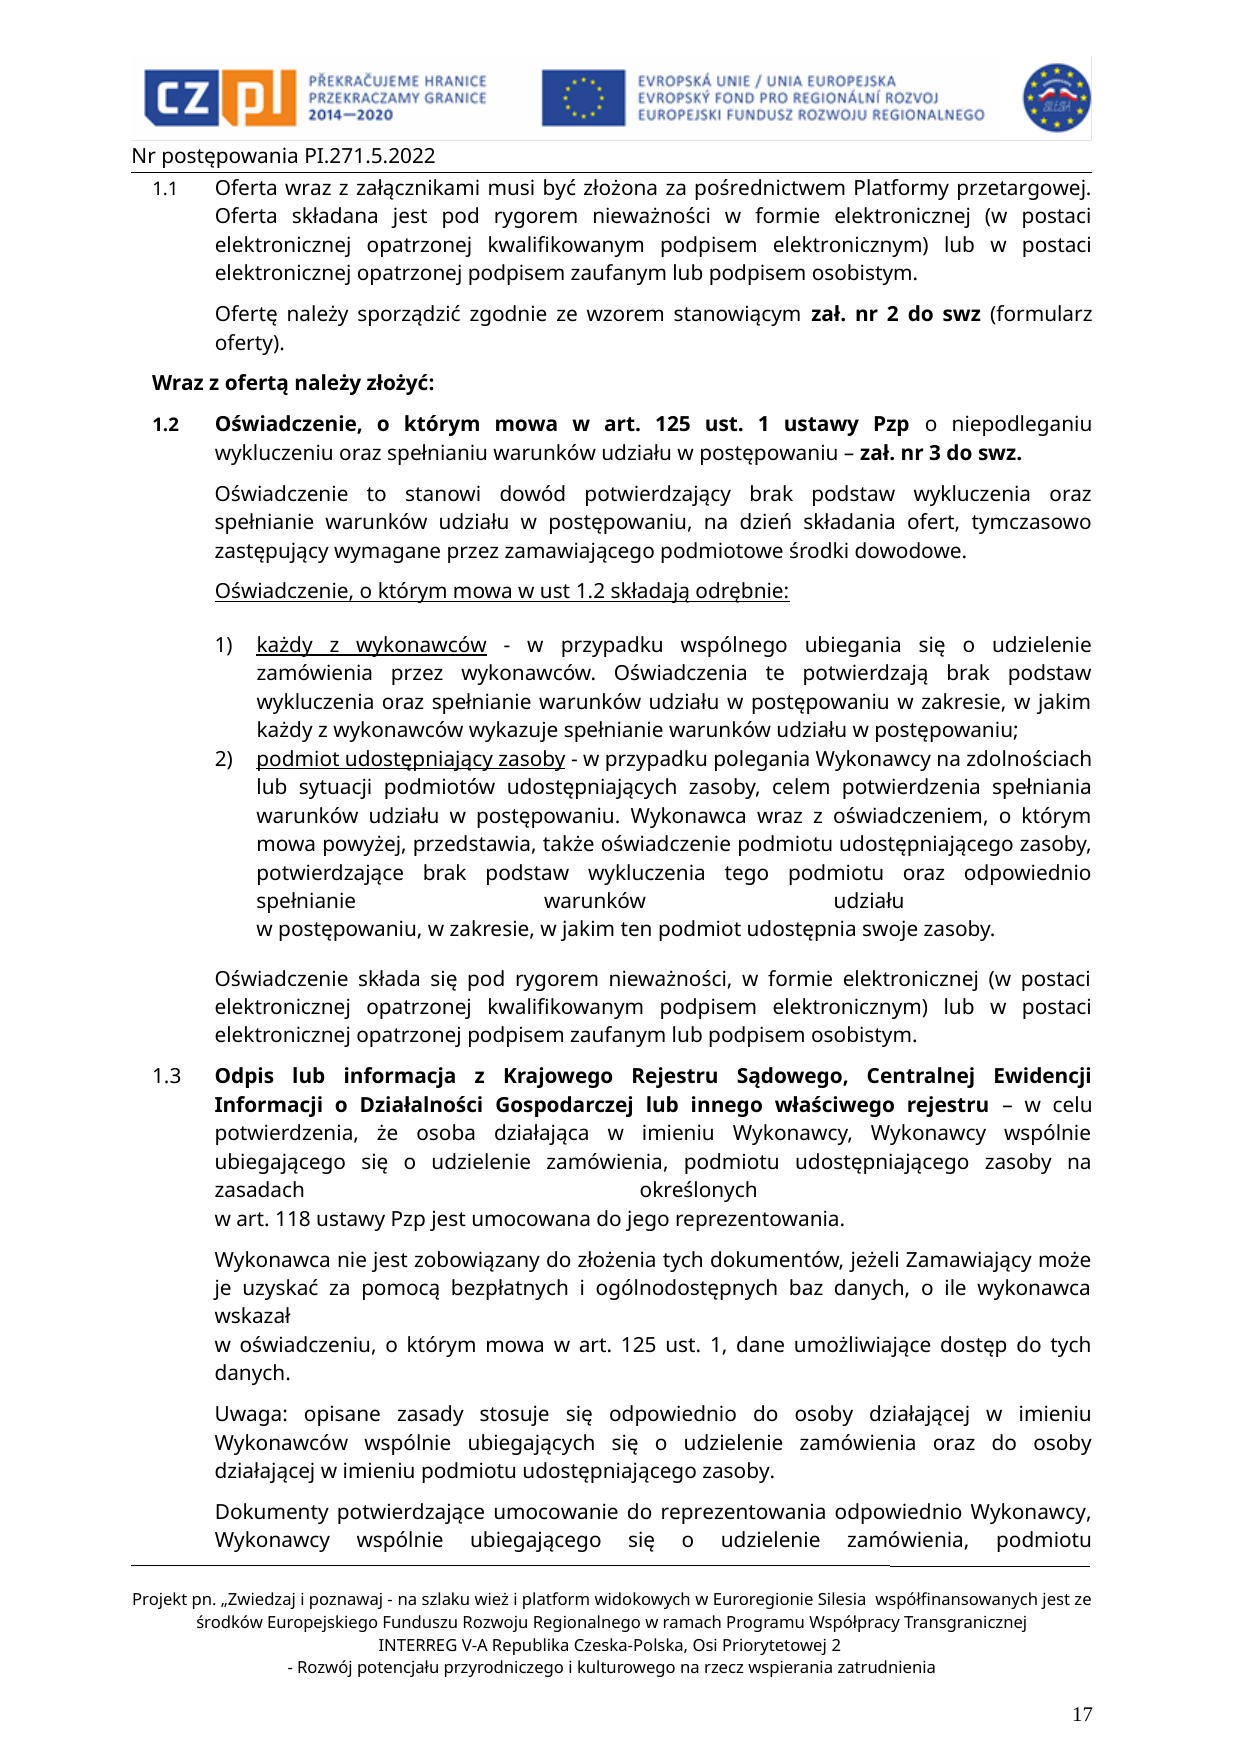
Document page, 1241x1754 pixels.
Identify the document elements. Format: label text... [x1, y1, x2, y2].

list Odpis lub informacja z Krajowego Rejestru Sądowego, Centralnej Ewidencji Informacji o Działalności Gospodarczej lub innego właściwego rejestru – w celu potwierdzenia, że osoba działająca w imieniu Wykonawcy, Wykonawcy wspólnie ubiegającego się o udzielenie zamówienia, podmiotu udostępniającego zasoby na zasadach określonych w art. 118 ustawy Pzp jest umocowana do jego reprezentowania. [152, 1062, 1092, 1232]
text Oświadczenie, o którym mowa w ust 1.2 składają odrębnie: [214, 577, 1092, 605]
text Ofertę należy sporządzić zgodnie ze wzorem stanowiącym zał. nr 2 do swz (formularz oferty). [214, 299, 1092, 356]
list podmiot udostępniający zasoby - w przypadku polegania Wykonawcy na zdolnościach lub sytuacji podmiotów udostępniających zasoby, celem potwierdzenia spełniania warunków udziału w postępowaniu. Wykonawca wraz z oświadczeniem, o którym mowa powyżej, przedstawia, także oświadczenie podmiotu udostępniającego zasoby, potwierdzające brak podstaw wykluczenia tego podmiotu oraz odpowiednio spełnianie warunków udziału w postępowaniu, w zakresie, w jakim ten podmiot udostępnia swoje zasoby. [214, 744, 1092, 943]
list każdy z wykonawców - w przypadku wspólnego ubiegania się o udzielenie zamówienia przez wykonawców. Oświadczenia te potwierdzają brak podstaw wykluczenia oraz spełnianie warunków udziału w postępowaniu w zakresie, w jakim każdy z wykonawców wykazuje spełnianie warunków udziału w postępowaniu; [214, 630, 1092, 744]
text Oświadczenie składa się pod rygorem nieważności, w formie elektronicznej (w postaci elektronicznej opatrzonej kwalifikowanym podpisem elektronicznym) lub w postaci elektronicznej opatrzonej podpisem zaufanym lub podpisem osobistym. [214, 964, 1092, 1049]
text Oświadczenie to stanowi dowód potwierdzający brak podstaw wykluczenia oraz spełnianie warunków udziału w postępowaniu, na dzień składania ofert, tymczasowo zastępujący wymagane przez zamawiającego podmiotowe środki dowodowe. [214, 479, 1092, 564]
list Oferta wraz z załącznikami musi być złożona za pośrednictwem Platformy przetargowej. Oferta składana jest pod rygorem nieważności w formie elektronicznej (w postaci elektronicznej opatrzonej kwalifikowanym podpisem elektronicznym) lub w postaci elektronicznej opatrzonej podpisem zaufanym lub podpisem osobistym. [152, 173, 1092, 287]
picture [131, 56, 1093, 142]
text Wraz z ofertą należy złożyć: [131, 368, 1092, 397]
list Oświadczenie, o którym mowa w art. 125 ust. 1 ustawy Pzp o niepodleganiu wykluczeniu oraz spełnianiu warunków udziału w postępowaniu – zał. nr 3 do swz. [152, 409, 1092, 466]
text Wykonawca nie jest zobowiązany do złożenia tych dokumentów, jeżeli Zamawiający może je uzyskać za pomocą bezpłatnych i ogólnodostępnych baz danych, o ile wykonawca wskazał w oświadczeniu, o którym mowa w art. 125 ust. 1, dane umożliwiające dostęp do tych danych. [214, 1245, 1092, 1387]
list Uwaga: opisane zasady stosuje się odpowiednio do osoby działającej w imieniu Wykonawców wspólnie ubiegających się o udzielenie zamówienia oraz do osoby działającej w imieniu podmiotu udostępniającego zasoby. [214, 1399, 1092, 1485]
